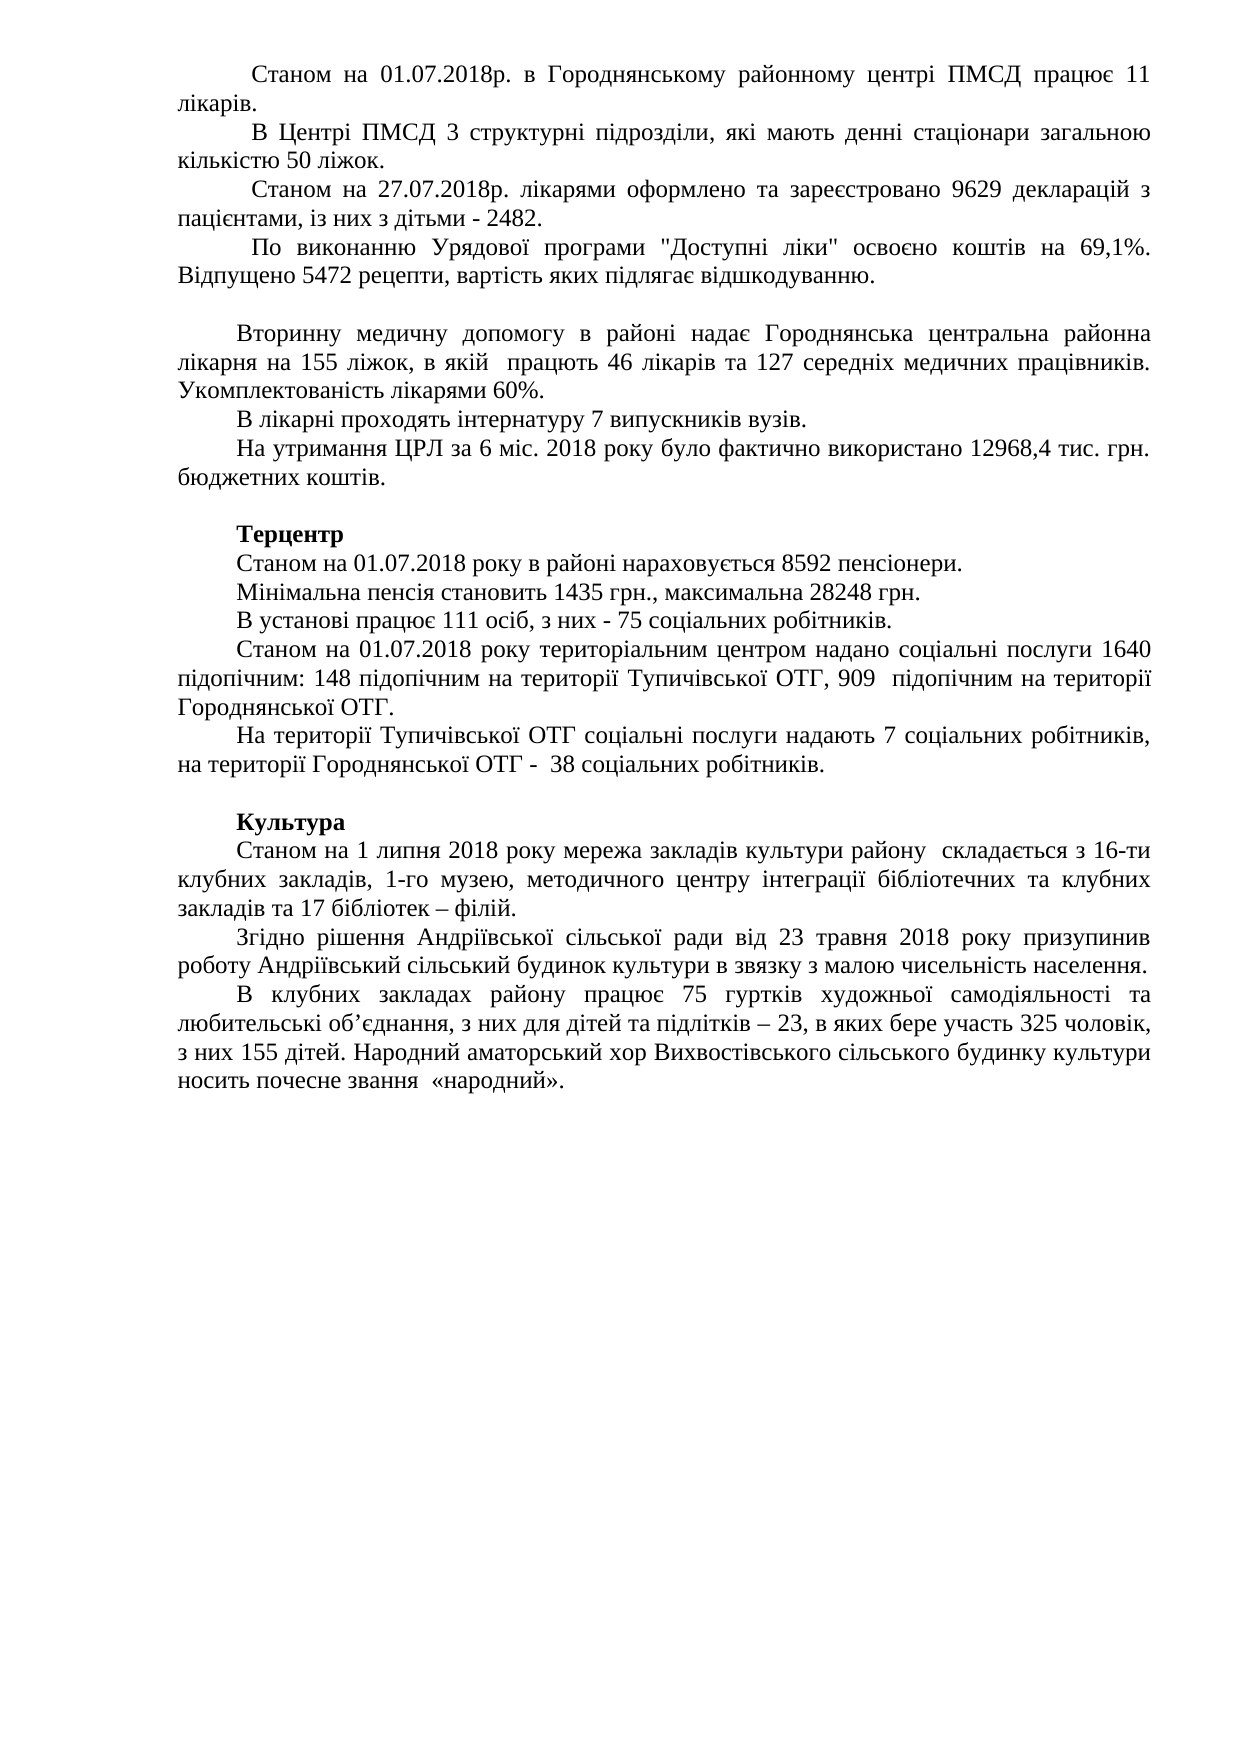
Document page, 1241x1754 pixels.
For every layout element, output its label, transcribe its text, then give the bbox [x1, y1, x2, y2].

text Станом на 01.07.2018 року територіальним центром надано соціальні послуги 1640 підопічним: 148 підопічним на території Тупичівської ОТГ, 909 підопічним на території Городнянської ОТГ. [177, 634, 1152, 720]
text Культура [177, 807, 1152, 835]
text В Центрі ПМСД 3 структурні підрозділи, які мають денні стаціонари загальною кількістю 50 ліжок. [177, 117, 1152, 174]
text Станом на 01.07.2018 року в районі нараховується 8592 пенсіонери. [177, 548, 1152, 577]
text На утримання ЦРЛ за 6 міс. 2018 року було фактично використано 12968,4 тис. грн. бюджетних коштів. [177, 433, 1152, 490]
text В клубних закладах району працює 75 гуртків художньої самодіяльності та любительські об’єднання, з них для дітей та підлітків – 23, в яких бере участь 325 чоловік, з них 155 дітей. Народний аматорський хор Вихвостівського сільського будинку культури носить почесне звання «народний». [177, 979, 1152, 1094]
text Станом на 27.07.2018р. лікарями оформлено та зареєстровано 9629 декларацій з пацієнтами, із них з дітьми - 2482. [177, 174, 1152, 232]
text Станом на 01.07.2018р. в Городнянському районному центрі ПМСД працює 11 лікарів. [177, 59, 1152, 117]
text Станом на 1 липня 2018 року мережа закладів культури району складається з 16-ти клубних закладів, 1-го музею, методичного центру інтеграції бібліотечних та клубних закладів та 17 бібліотек – філій. [177, 835, 1152, 922]
text В установі працює 111 осіб, з них - 75 соціальних робітників. [177, 605, 1152, 634]
text Згідно рішення Андріївської сільської ради від 23 травня 2018 року призупинив роботу Андріївський сільський будинок культури в звязку з малою чисельність населення. [177, 922, 1152, 979]
text В лікарні проходять інтернатуру 7 випускників вузів. [177, 404, 1152, 433]
text Мінімальна пенсія становить 1435 грн., максимальна 28248 грн. [177, 577, 1152, 605]
text По виконанню Урядової програми "Доступні ліки" освоєно коштів на 69,1%. Відпущено 5472 рецепти, вартість яких підлягає відшкодуванню. [177, 232, 1152, 289]
text На території Тупичівської ОТГ соціальні послуги надають 7 соціальних робітників, на території Городнянської ОТГ - 38 соціальних робітників. [177, 720, 1152, 778]
text Терцентр [177, 519, 1152, 548]
text Вторинну медичну допомогу в районі надає Городнянська центральна районна лікарня на 155 ліжок, в якій працють 46 лікарів та 127 середніх медичних працівників. Укомплектованість лікарями 60%. [177, 318, 1152, 404]
